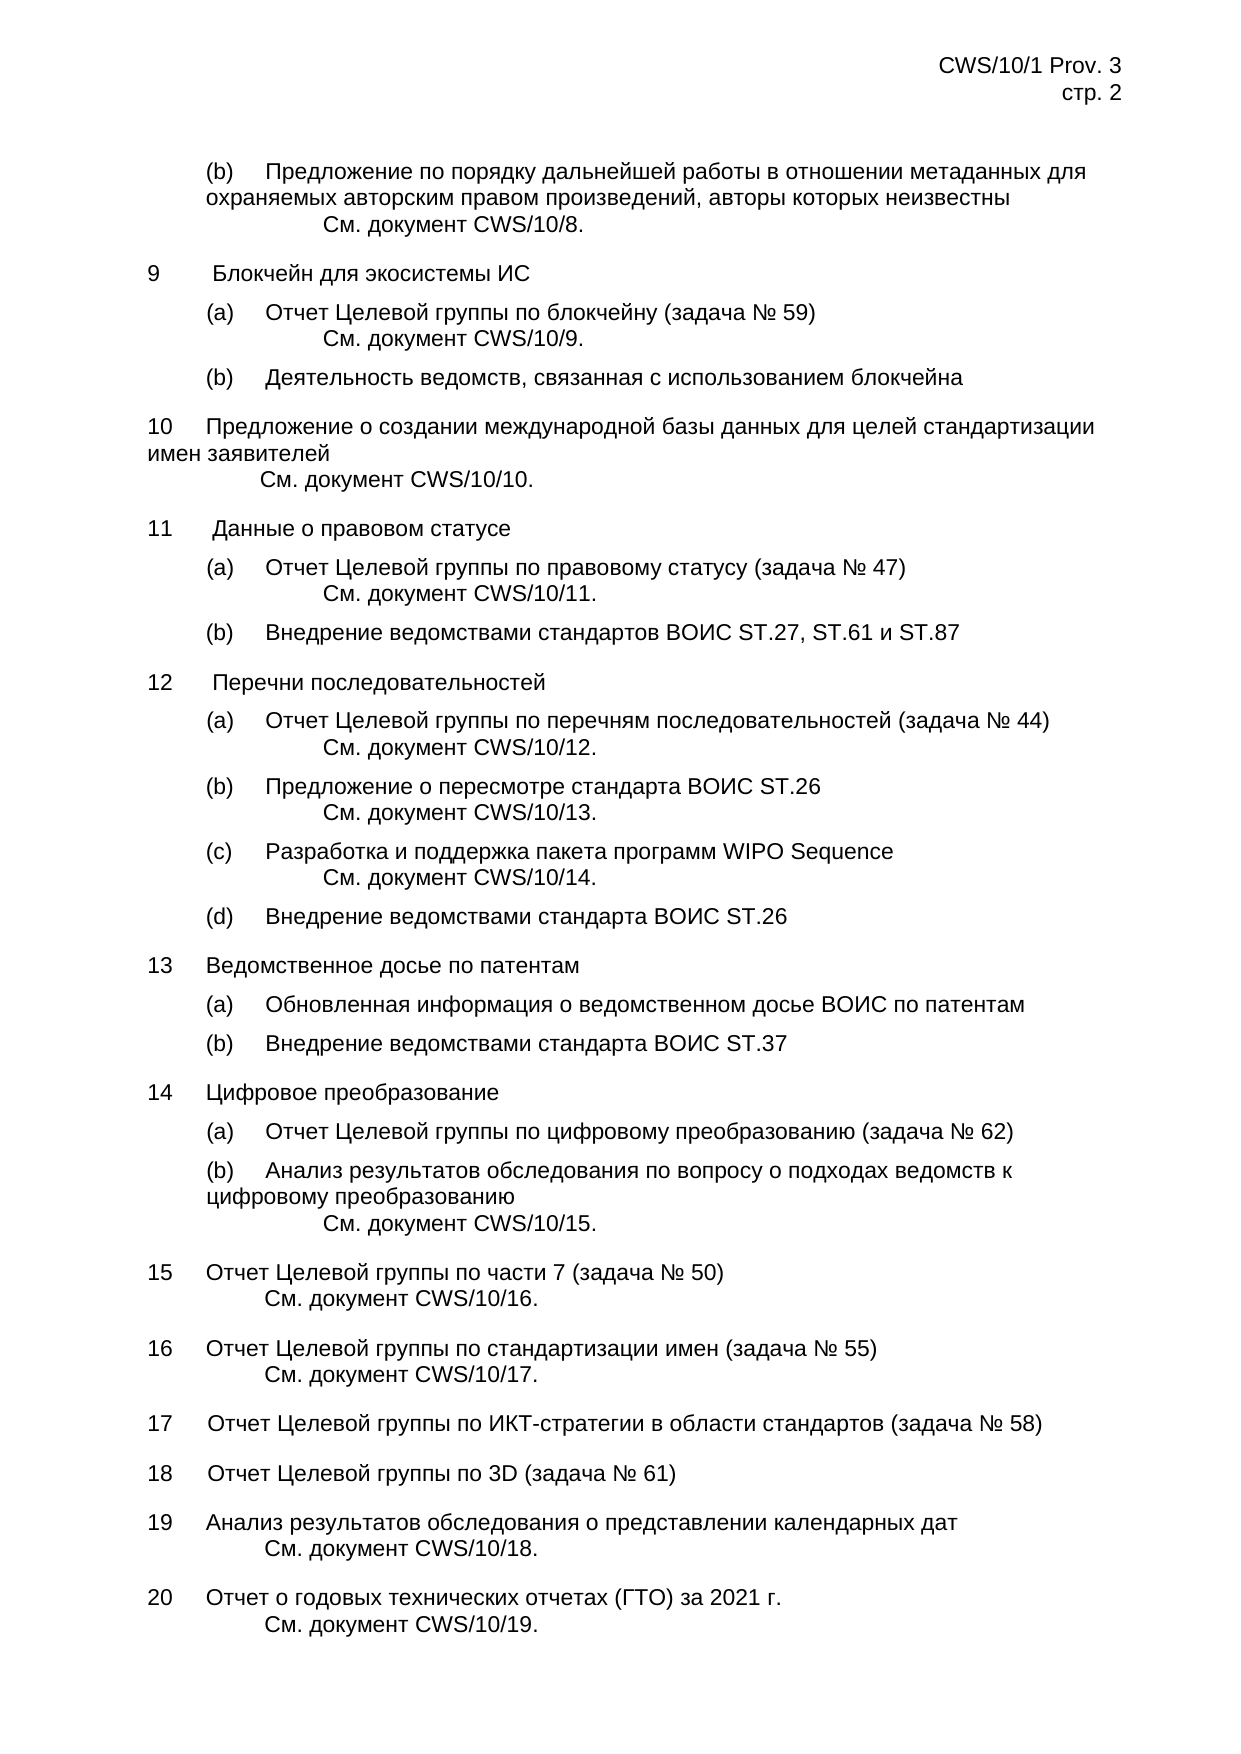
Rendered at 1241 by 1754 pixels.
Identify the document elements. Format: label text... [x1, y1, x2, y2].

text Отчет Целевой группы по стандартизации имен (задача № 55) [147, 1334, 1122, 1361]
list Внедрение ведомствами стандарта ВОИС ST.26 [206, 903, 1122, 929]
text Блокчейн для экосистемы ИС [147, 260, 1122, 286]
list Внедрение ведомствами стандарта ВОИС ST.37 [206, 1030, 1122, 1056]
text См. документ CWS/10/10. [147, 466, 1122, 492]
list Предложение о пересмотре стандарта ВОИС ST.26 [206, 773, 1122, 799]
text См. документ CWS/10/18. [206, 1535, 1122, 1561]
list Отчет Целевой группы по блокчейну (задача № 59) См. документ CWS/10/9. [206, 299, 1122, 351]
text См. документ CWS/10/17. [206, 1361, 1122, 1387]
text Отчет Целевой группы по ИКТ-стратегии в области стандартов (задача № 58) [147, 1410, 1122, 1437]
text Ведомственное досье по патентам [147, 952, 1122, 979]
list Предложение по порядку дальнейшей работы в отношении метаданных для охраняемых авторским правом произведений, авторы которых неизвестны [206, 158, 1122, 211]
text Данные о правовом статусе [147, 515, 1122, 542]
text Отчет о годовых технических отчетах (ГТО) за 2021 г. [147, 1584, 1122, 1611]
text Отчет Целевой группы по 3D (задача № 61) [147, 1459, 1122, 1486]
text См. документ CWS/10/11. [264, 580, 1122, 607]
list Отчет Целевой группы по цифровому преобразованию (задача № 62) [206, 1118, 1122, 1144]
text См. документ CWS/10/13. [264, 799, 1122, 825]
list Отчет Целевой группы по перечням последовательностей (задача № 44) См. документ CWS/10/12. [206, 707, 1122, 760]
text См. документ CWS/10/15. [264, 1210, 1122, 1236]
text См. документ CWS/10/19. [206, 1611, 1122, 1637]
list Деятельность ведомств, связанная с использованием блокчейна [206, 364, 1122, 390]
list Внедрение ведомствами стандартов ВОИС ST.27, ST.61 и ST.87 [206, 619, 1122, 646]
text См. документ CWS/10/14. [264, 864, 1122, 891]
list Обновленная информация о ведомственном досье ВОИС по патентам [206, 991, 1122, 1017]
list Анализ результатов обследования по вопросу о подходах ведомств к цифровому преобразованию [206, 1157, 1122, 1210]
text Отчет Целевой группы по части 7 (задача № 50) См. документ CWS/10/16. [147, 1259, 1122, 1312]
text См. документ CWS/10/8. [264, 211, 1122, 237]
list Разработка и поддержка пакета программ WIPO Sequence [206, 838, 1122, 864]
text Перечни последовательностей [147, 668, 1122, 695]
list Отчет Целевой группы по правовому статусу (задача № 47) [206, 554, 1122, 580]
text Предложение о создании международной базы данных для целей стандартизации имен заявителей [147, 413, 1122, 466]
text Анализ результатов обследования о представлении календарных дат [147, 1509, 1122, 1535]
text Цифровое преобразование [147, 1079, 1122, 1106]
